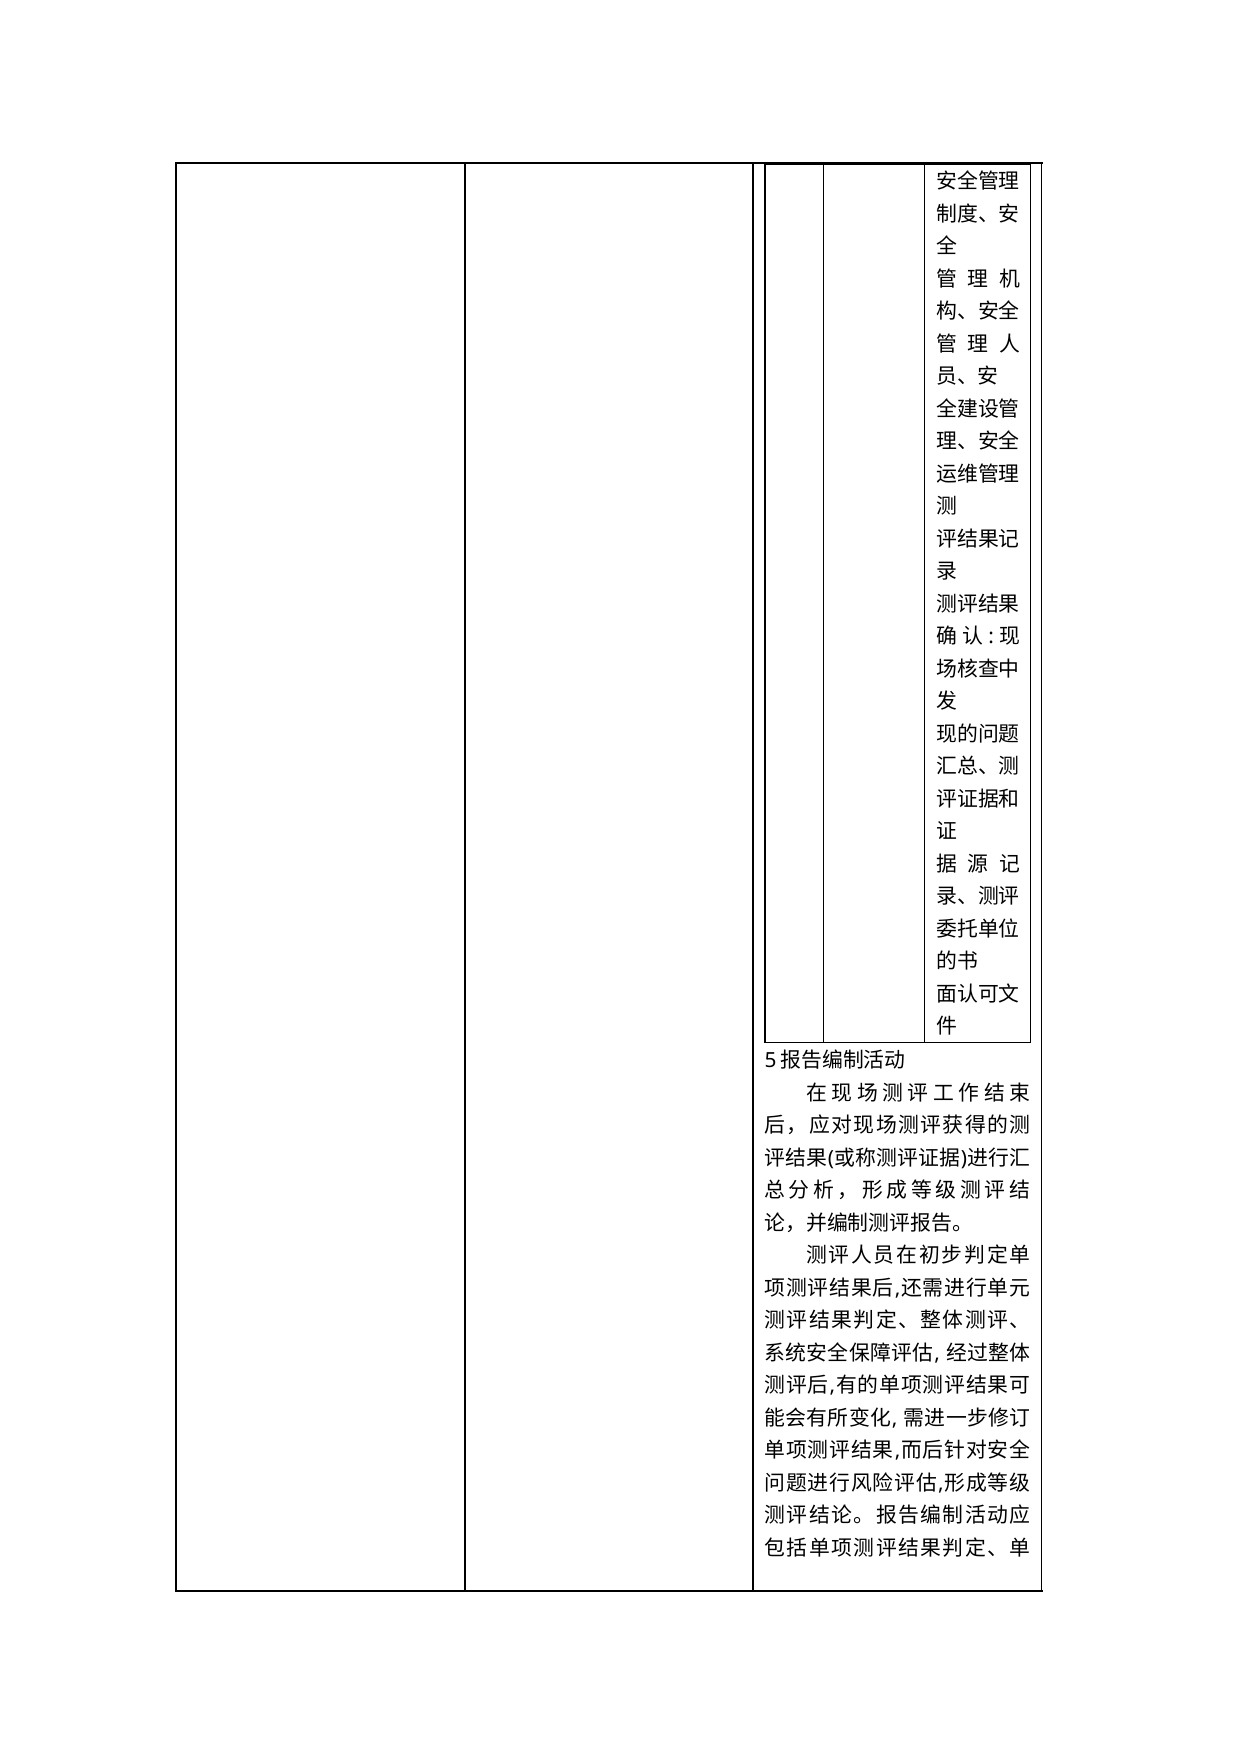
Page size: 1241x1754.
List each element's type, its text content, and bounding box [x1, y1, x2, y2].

table_cell [466, 164, 752, 1590]
table_cell 1 [177, 164, 464, 1590]
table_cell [754, 164, 1041, 1590]
